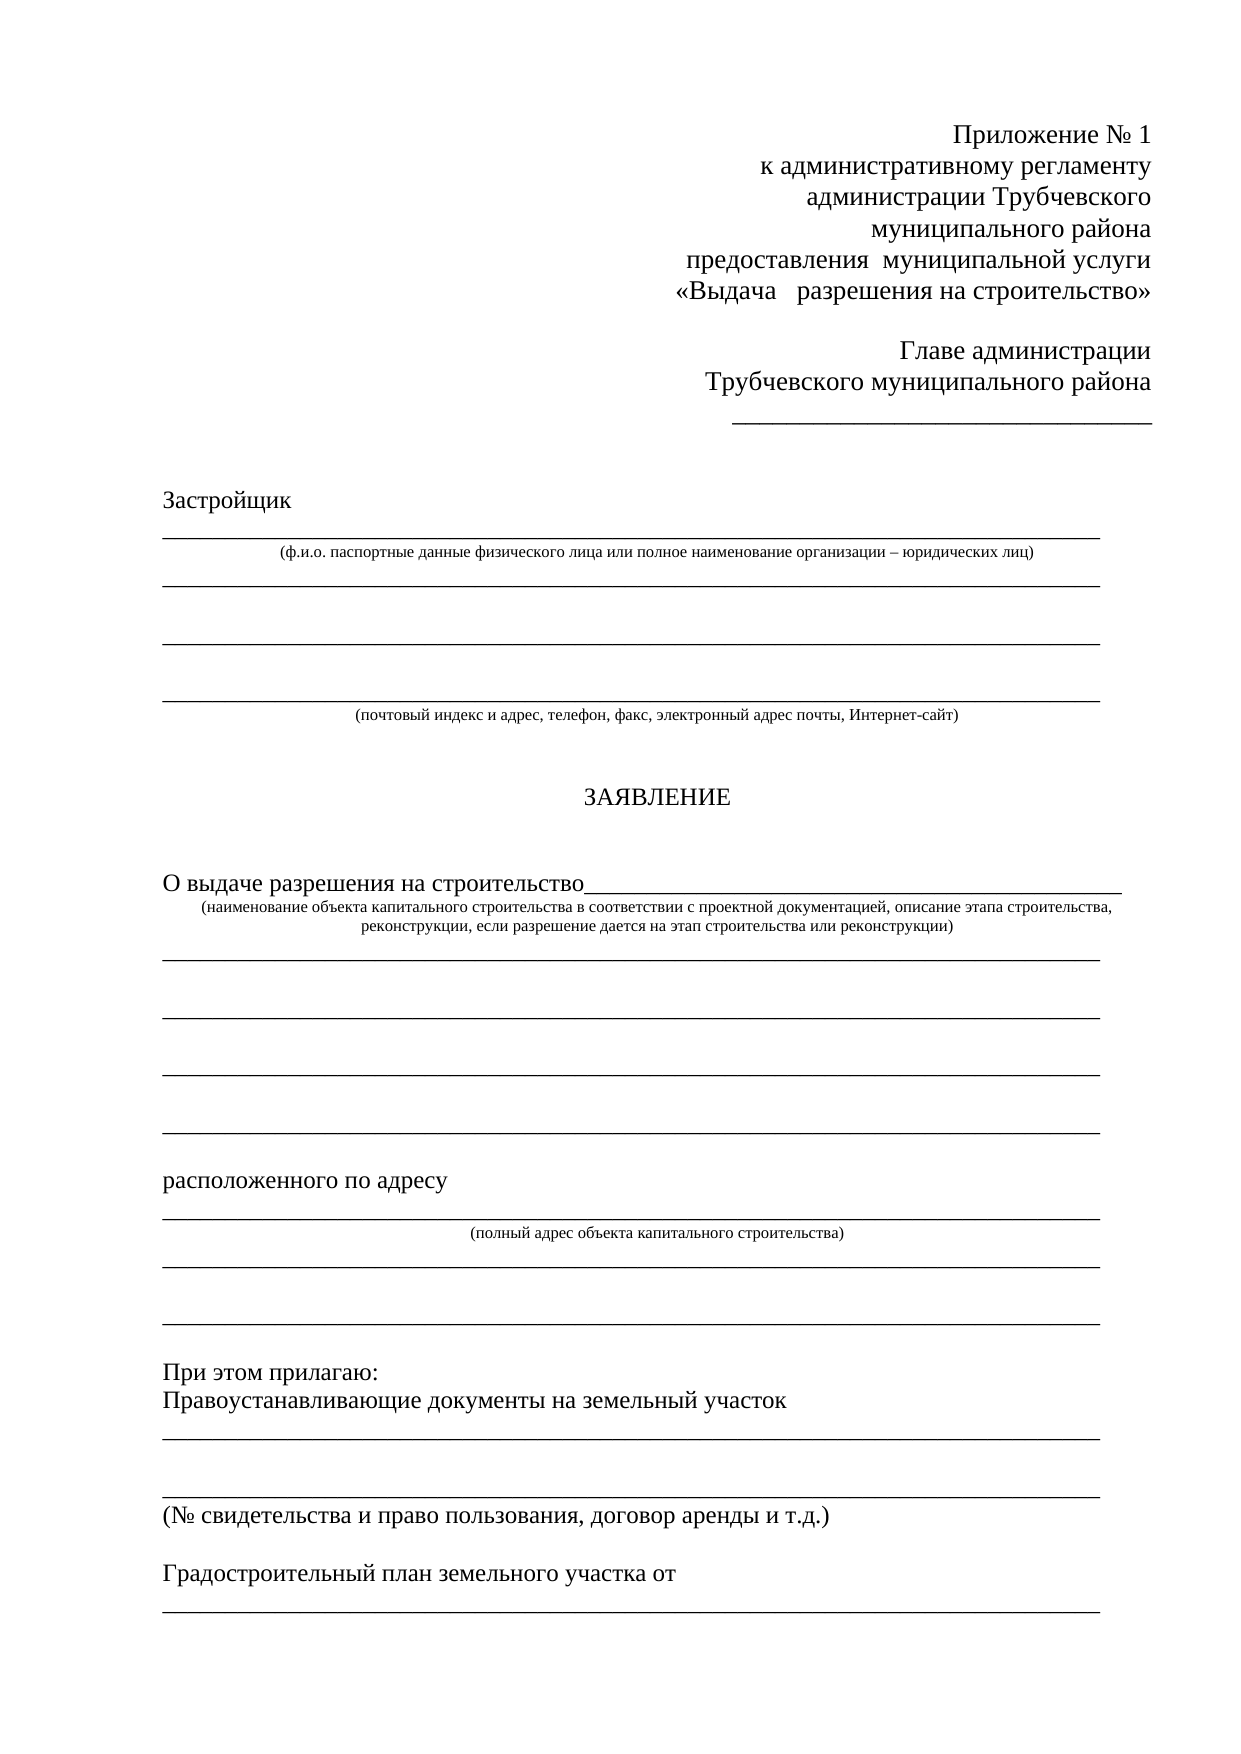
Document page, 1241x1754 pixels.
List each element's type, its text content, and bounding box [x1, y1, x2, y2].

text ___________________________________________________________________________ [162, 1242, 1152, 1271]
text ___________________________________________________________________________ [162, 1299, 1152, 1328]
text ___________________________________________________________________________ [162, 935, 1152, 964]
text Трубчевского муниципального района [162, 365, 1152, 396]
text расположенного по адресу ___________________________________________________________________________ [162, 1165, 1152, 1223]
text (ф.и.о. паспортные данные физического лица или полное наименование организации – юридических лиц) [162, 542, 1152, 561]
text Градостроительный план земельного участка от ___________________________________________________________________________ [162, 1558, 1152, 1616]
text Правоустанавливающие документы на земельный участок ___________________________________________________________________________ [162, 1386, 1152, 1443]
text администрации Трубчевского [162, 181, 1152, 212]
text ___________________________________________________________________________ [162, 619, 1152, 648]
text (почтовый индекс и адрес, телефон, факс, электронный адрес почты, Интернет-сайт) [162, 705, 1152, 724]
text ___________________________________________________________________________ [162, 561, 1152, 590]
text (полный адрес объекта капитального строительства) [162, 1223, 1152, 1242]
text О выдаче разрешения на строительство___________________________________________ [162, 868, 1152, 897]
text Застройщик [162, 485, 1152, 513]
text к административному регламенту [162, 149, 1152, 181]
text ___________________________________________________________________________ [162, 676, 1152, 705]
text Приложение № 1 [162, 118, 1152, 149]
text (№ свидетельства и право пользования, договор аренды и т.д.) [162, 1501, 1152, 1529]
text ЗАЯВЛЕНИЕ [162, 782, 1152, 811]
text ___________________________________________________________________________ [162, 1050, 1152, 1079]
text Главе администрации [162, 334, 1152, 365]
text При этом прилагаю: [162, 1357, 1152, 1386]
text ___________________________________________________________________________ [162, 1472, 1152, 1501]
text ___________________________________________________________________________ [162, 1108, 1152, 1136]
text ___________________________________________________________________________ [162, 993, 1152, 1021]
text (наименование объекта капитального строительства в соответствии с проектной документацией, описание этапа строительства, реконструкции, если разрешение дается на этап строительства или реконструкции) [162, 897, 1152, 935]
text муниципального района [157, 212, 1152, 243]
text «Выдача разрешения на строительство» [162, 274, 1152, 305]
text ___________________________________________________________________________ [162, 513, 1152, 542]
text предоставления муниципальной услуги [162, 243, 1152, 274]
text _______________________________ [162, 396, 1152, 427]
